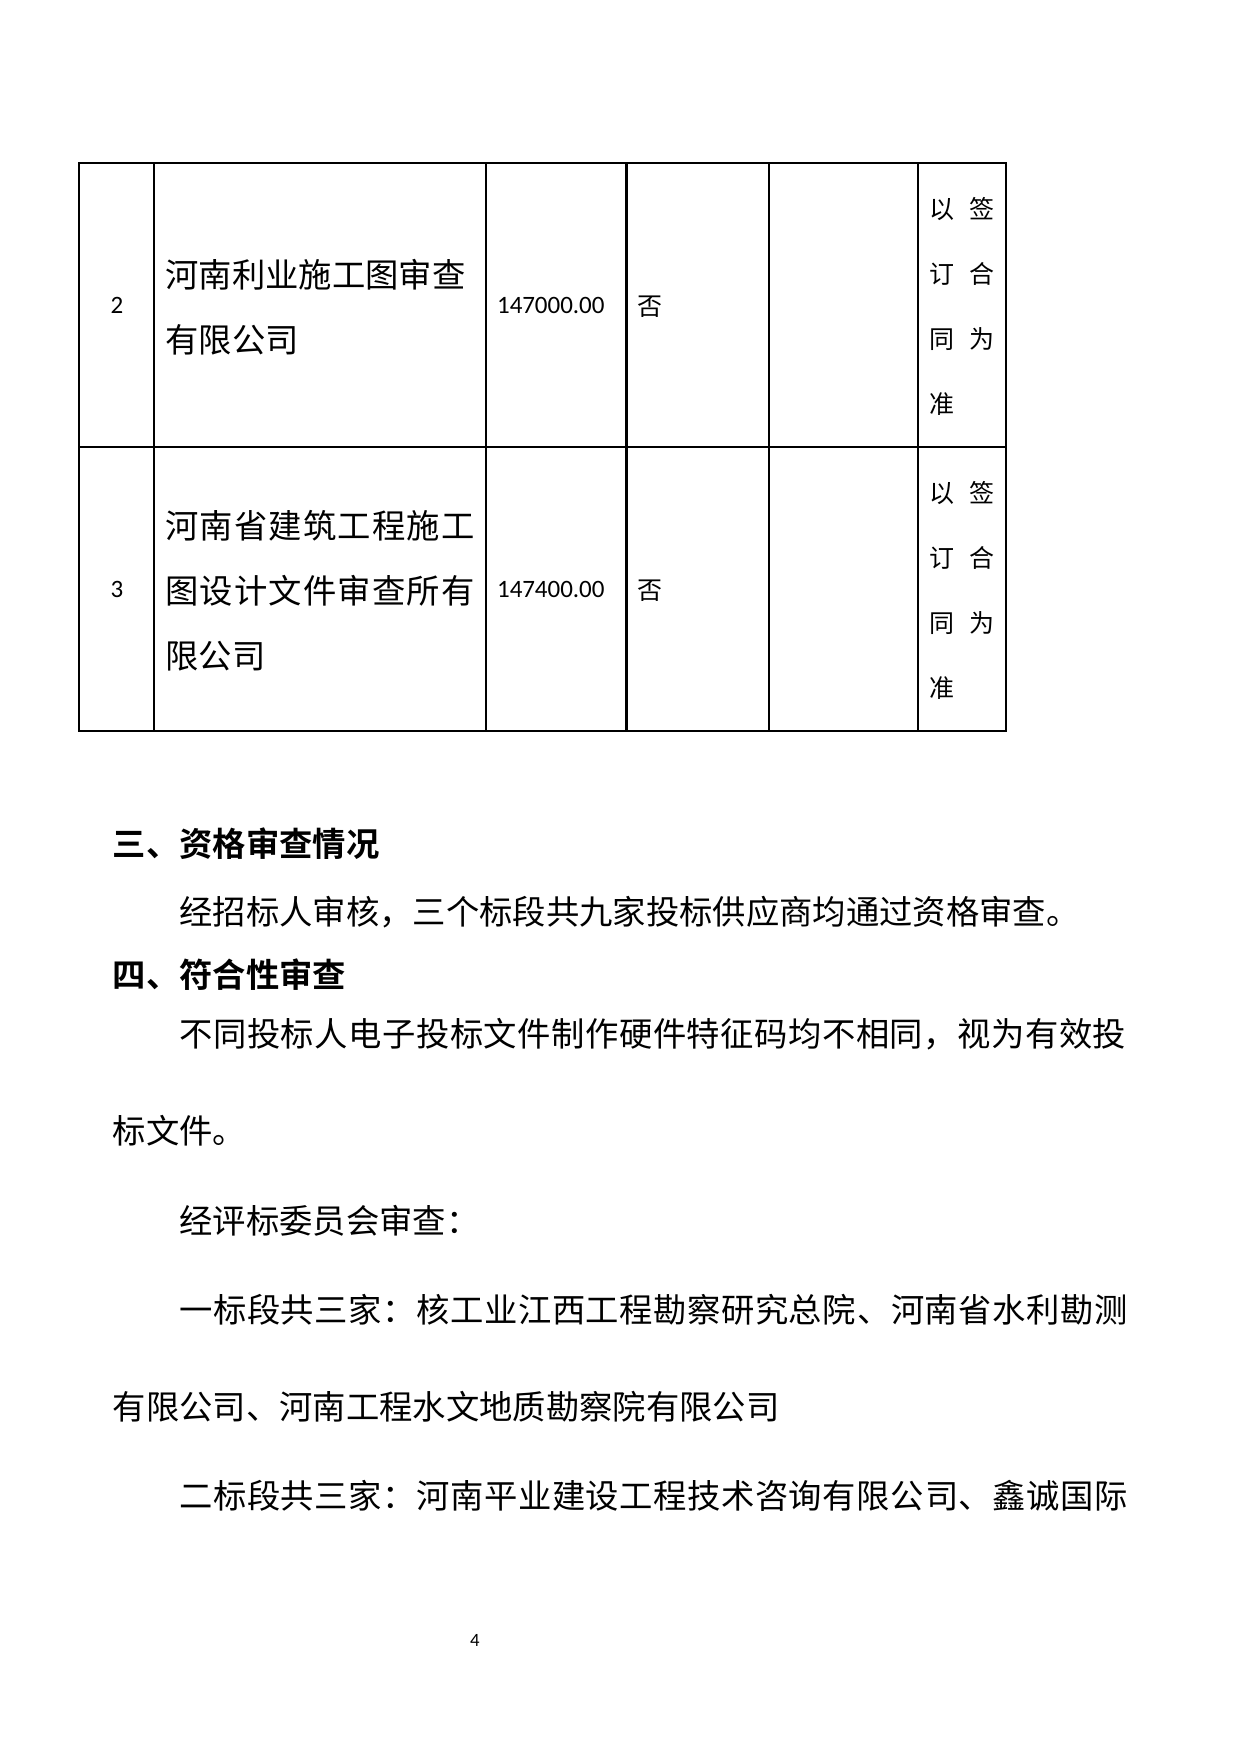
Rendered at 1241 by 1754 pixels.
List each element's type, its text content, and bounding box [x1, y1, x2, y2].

table_cell 147000.00 [487, 164, 625, 446]
table_cell 3 [80, 448, 153, 730]
table_cell [770, 448, 917, 730]
text 不同投标人电子投标文件制作硬件特征码均不相同，视为有效投标文件。 [112, 999, 1128, 1162]
table_cell 以签订合同为准 [919, 164, 1005, 446]
table_cell 147400.00 [487, 448, 625, 730]
table_cell 2 [80, 164, 153, 446]
text 一标段共三家：核工业江西工程勘察研究总院、河南省水利勘测有限公司、河南工程水文地质勘察院有限公司 [112, 1275, 1128, 1438]
table_cell 以签订合同为准 [919, 448, 1005, 730]
table_cell 否 [628, 164, 768, 446]
text 经评标委员会审查： [112, 1186, 1128, 1251]
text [112, 1462, 1128, 1527]
table_cell 河南省建筑工程施工图设计文件审查所有限公司 [155, 448, 485, 730]
table_cell [770, 164, 917, 446]
text 四、符合性审查 [112, 937, 1128, 999]
text 三、资格审查情况 [112, 809, 1128, 874]
table_cell 河南利业施工图审查有限公司 [155, 164, 485, 446]
table_cell 否 [628, 448, 768, 730]
text 经招标人审核，三个标段共九家投标供应商均通过资格审查。 [112, 874, 1128, 937]
